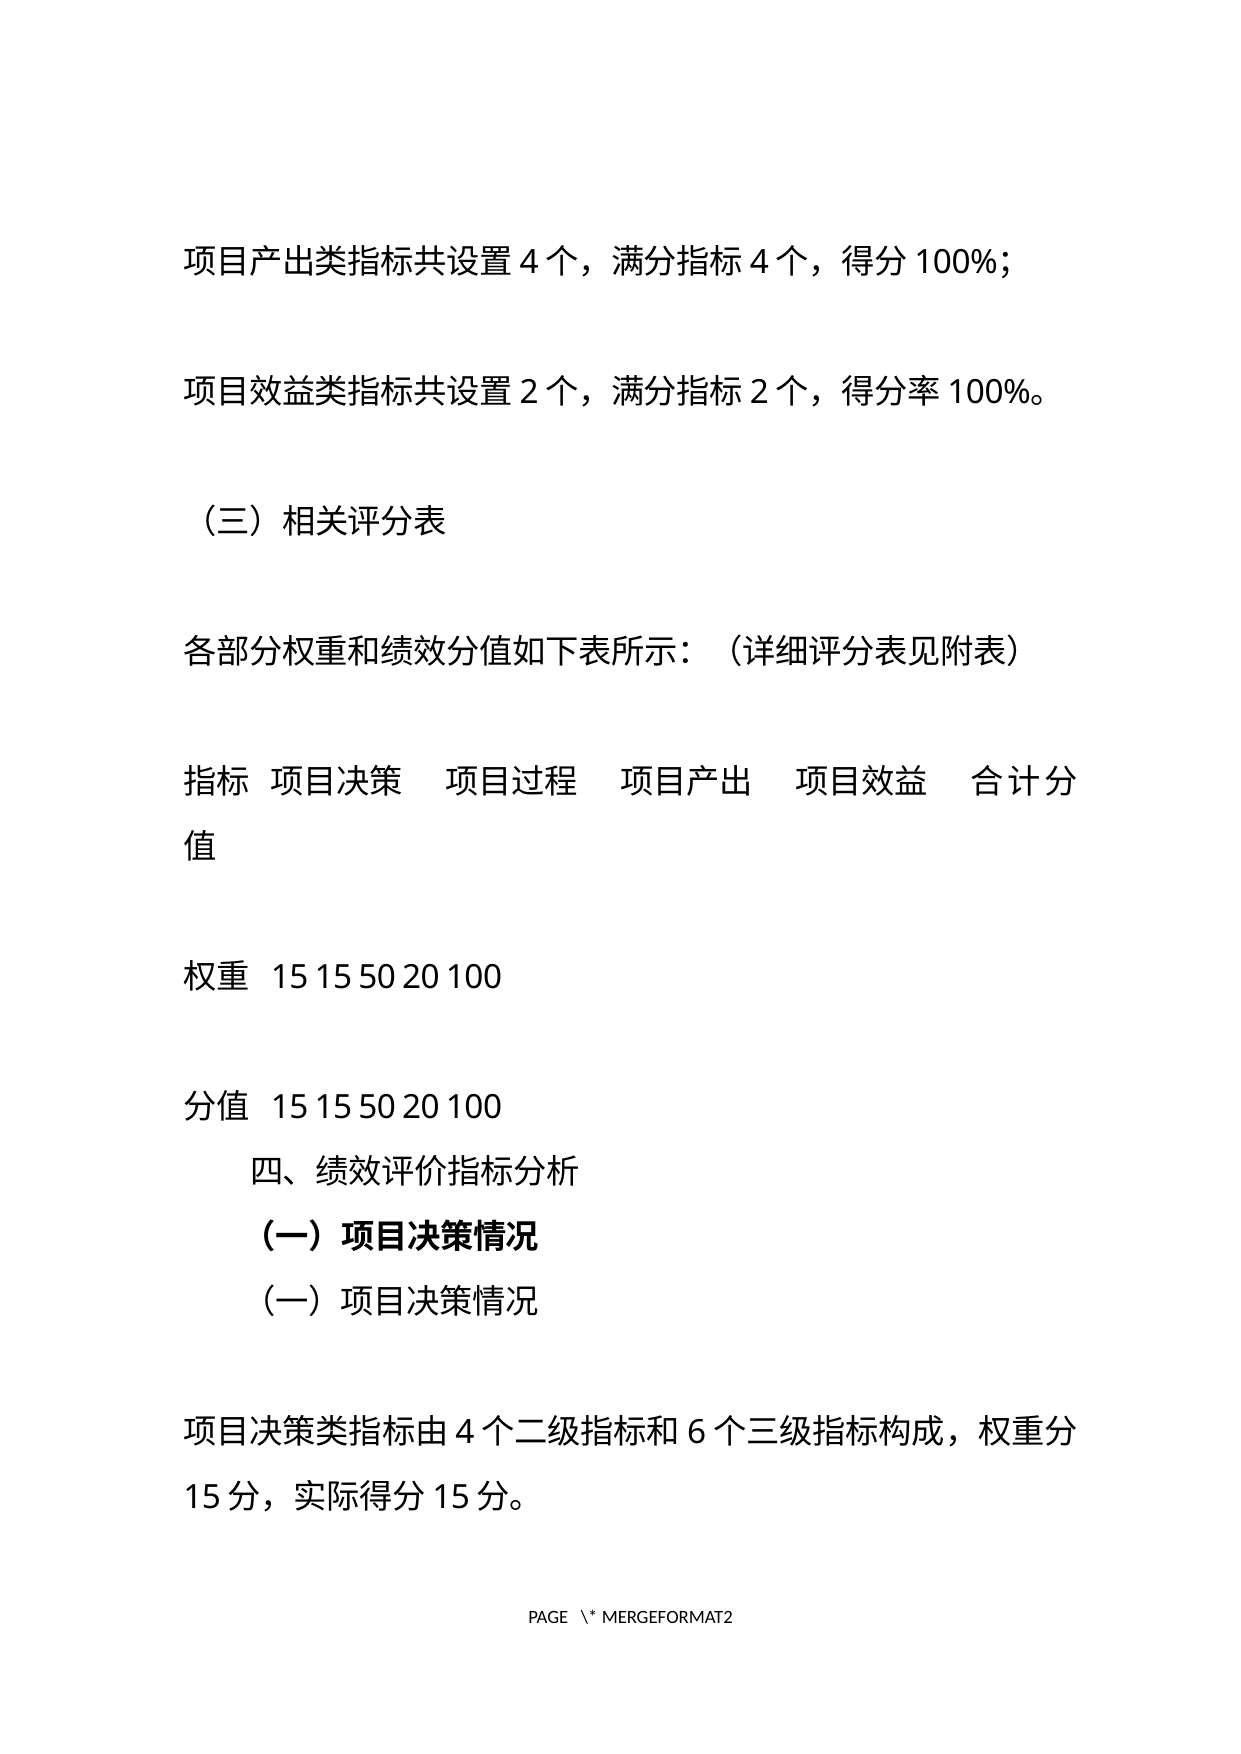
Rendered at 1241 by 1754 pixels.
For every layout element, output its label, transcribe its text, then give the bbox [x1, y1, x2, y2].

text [183, 162, 1078, 1137]
text （一）项目决策情况 [183, 1202, 1078, 1267]
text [183, 1267, 1078, 1527]
text 四、绩效评价指标分析 [183, 1137, 1078, 1202]
